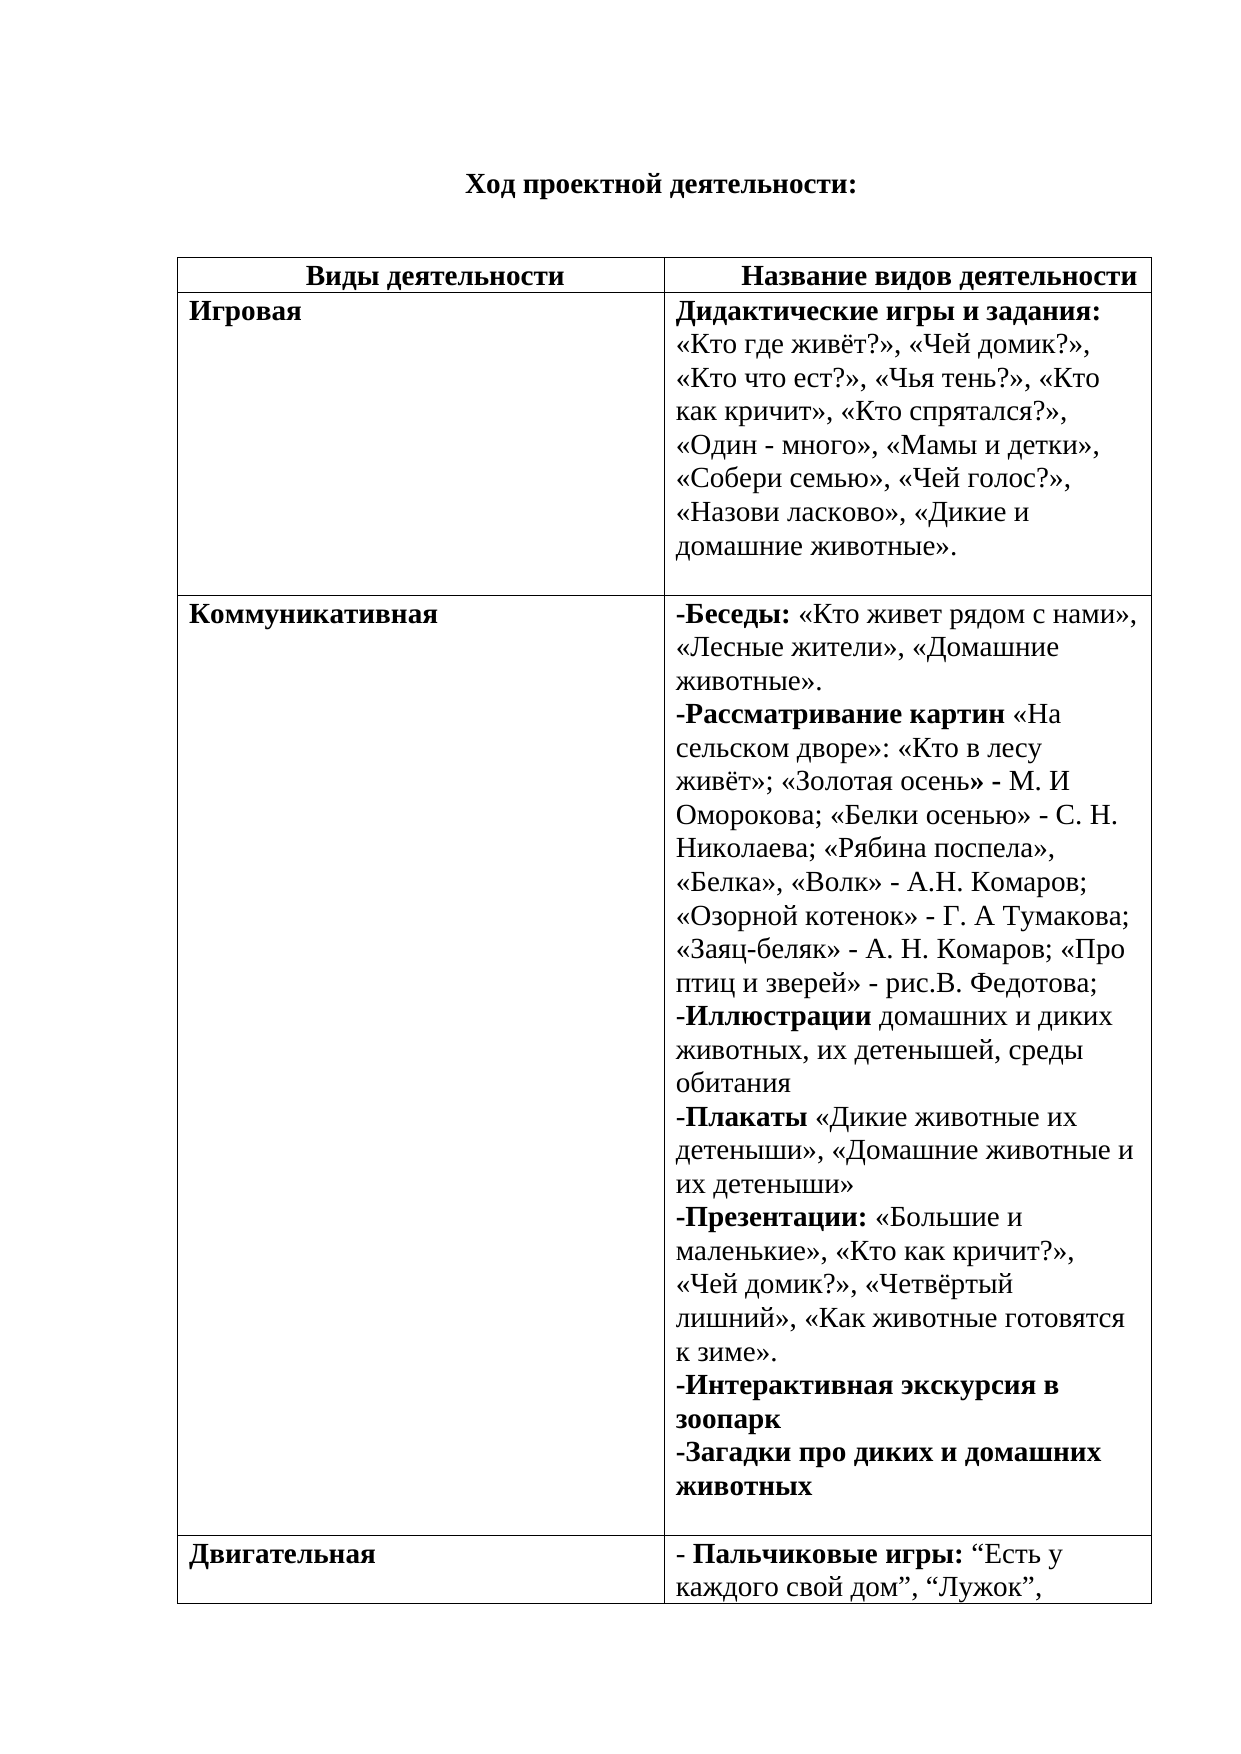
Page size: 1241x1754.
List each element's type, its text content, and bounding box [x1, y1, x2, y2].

table_header Название видов деятельности [665, 258, 1151, 292]
text Ход проектной деятельности: [177, 166, 1152, 200]
table_cell Игровая [178, 293, 664, 595]
table_header Виды деятельности [178, 258, 664, 292]
table_cell Коммуникативная [178, 596, 664, 1535]
table_cell Двигательная [178, 1536, 664, 1603]
table_cell -Беседы: «Кто живет рядом с нами», «Лесные жители», «Домашние животные». -Рассматривание картин «На сельском дворе»: «Кто в лесу живёт»; «Золотая осень» - М. И Оморокова; «Белки осенью» - С. Н. Николаева; «Рябина поспела», «Белка», «Волк» - А.Н. Комаров; «Озорной котенок» - Г. А Тумакова; «Заяц-беляк» - А. Н. Комаров; «Про птиц и зверей» - рис.В. Федотова; -Иллюстрации домашних и диких животных, их детенышей, среды обитания -Плакаты «Дикие животные их детеныши», «Домашние животные и их детеныши» -Презентации: «Большие и маленькие», «Кто как кричит?», «Чей домик?», «Четвёртый лишний», «Как животные готовятся к зиме». -Интерактивная экскурсия в зоопарк -Загадки про диких и домашних животных [665, 596, 1151, 1535]
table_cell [665, 1536, 1151, 1603]
table_cell Дидактические игры и задания: «Кто где живёт?», «Чей домик?», «Кто что ест?», «Чья тень?», «Кто как кричит», «Кто спрятался?», «Один - много», «Мамы и детки», «Собери семью», «Чей голос?», «Назови ласково», «Дикие и домашние животные». [665, 293, 1151, 595]
